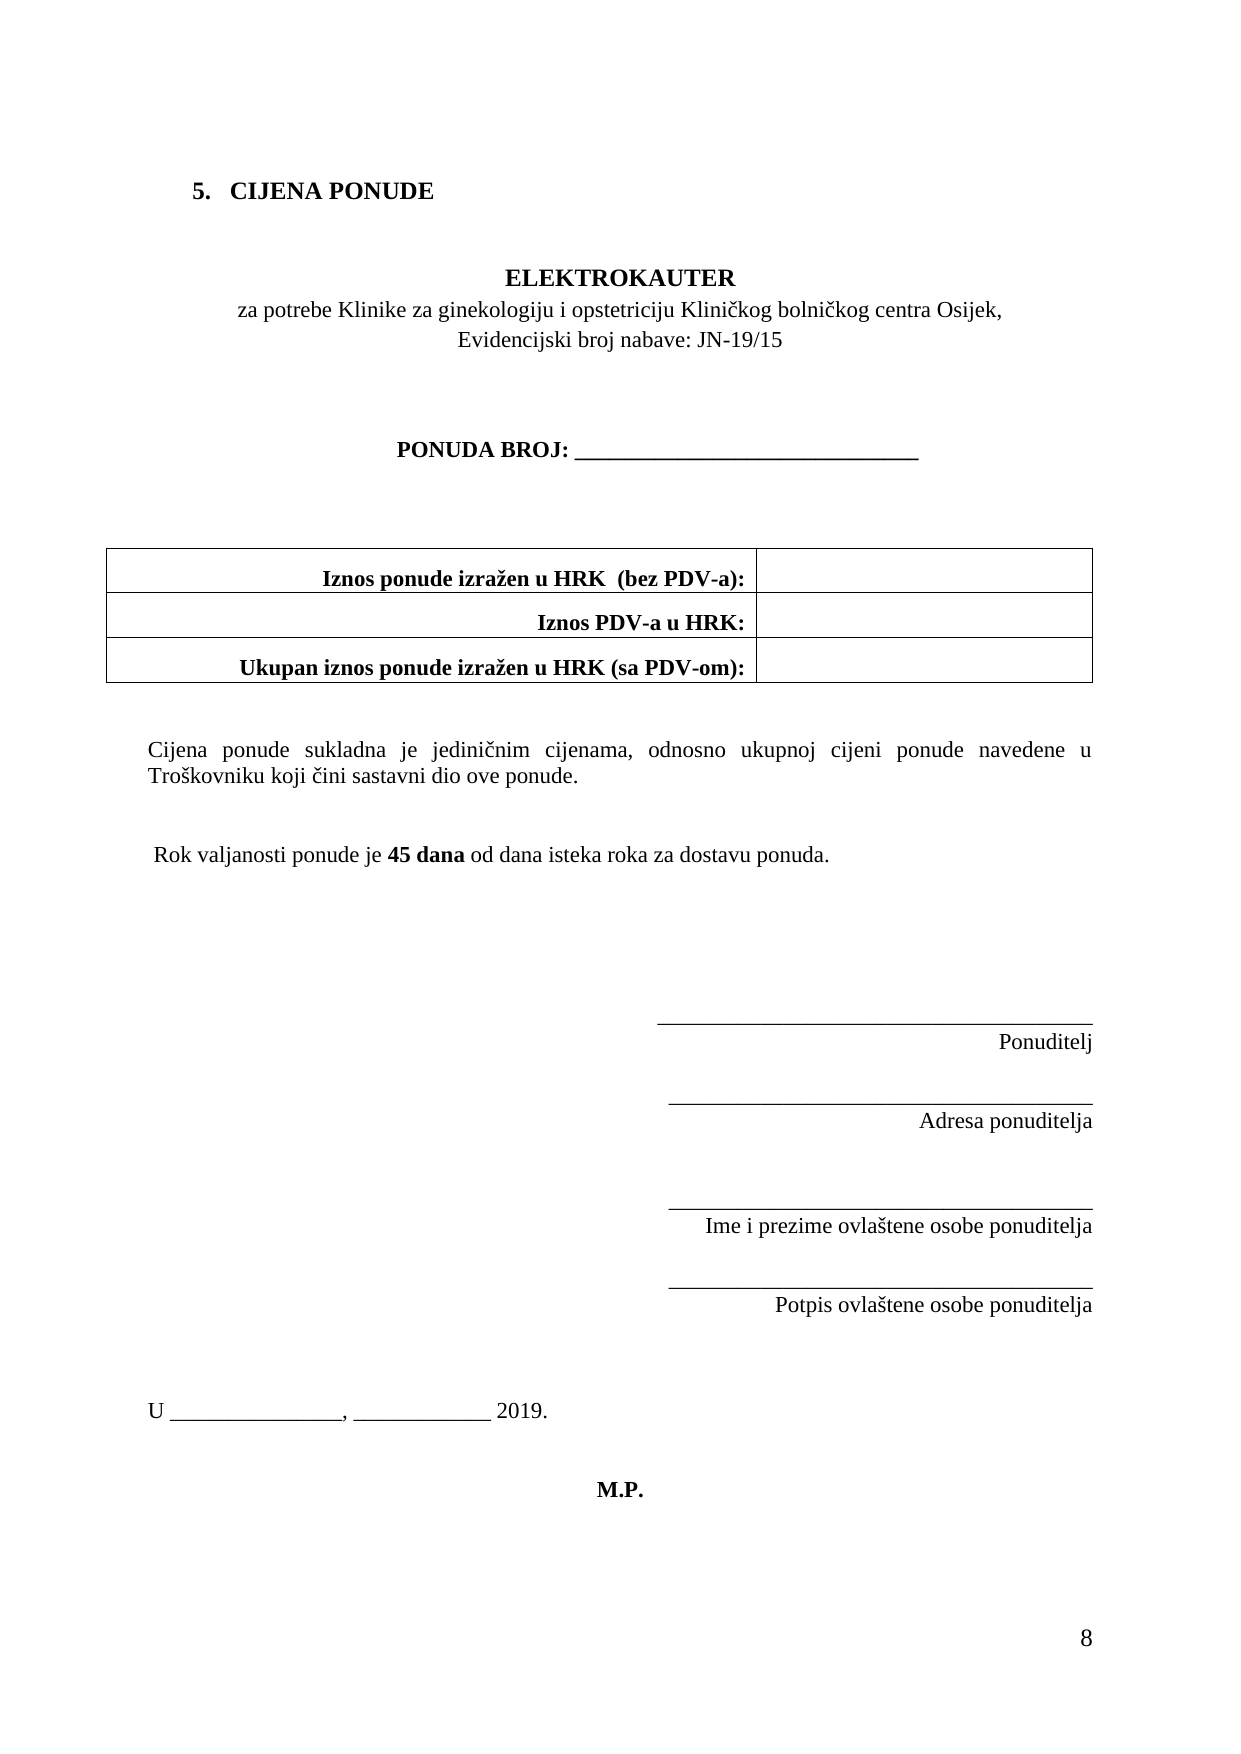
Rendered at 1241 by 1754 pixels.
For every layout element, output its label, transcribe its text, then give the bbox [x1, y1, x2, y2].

text _____________________________________ [148, 1186, 1093, 1212]
table_cell [757, 593, 1092, 637]
table_cell Ukupan iznos ponude izražen u HRK (sa PDV-om): [107, 638, 756, 682]
text Adresa ponuditelja [148, 1107, 1093, 1133]
text M.P. [148, 1476, 1093, 1502]
text ELEKTROKAUTER [148, 263, 1093, 291]
text Evidencijski broj nabave: JN-19/15 [148, 326, 1093, 352]
text _____________________________________ [148, 1081, 1093, 1107]
text Ime i prezime ovlaštene osobe ponuditelja [148, 1212, 1093, 1239]
text ______________________________________ [148, 1002, 1093, 1028]
list CIJENA PONUDE [192, 176, 1111, 205]
list PONUDA BROJ: ______________________________ [223, 436, 1093, 462]
table_header Iznos ponude izražen u HRK (bez PDV-a): [107, 549, 756, 592]
table_cell [757, 638, 1092, 682]
text za potrebe Klinike za ginekologiju i opstetriciju Kliničkog bolničkog centra Osijek, [148, 296, 1093, 322]
text Cijena ponude sukladna je jediničnim cijenama, odnosno ukupnoj cijeni ponude navedene u Troškovniku koji čini sastavni dio ove ponude. [148, 736, 1093, 788]
text U _______________, ____________ 2019. [148, 1397, 1093, 1423]
text Potpis ovlaštene osobe ponuditelja [148, 1291, 1093, 1318]
text _____________________________________ [148, 1265, 1093, 1291]
text Ponuditelj [148, 1028, 1093, 1054]
table_cell Iznos PDV-a u HRK: [107, 593, 756, 637]
text Rok valjanosti ponude je 45 dana od dana isteka roka za dostavu ponuda. [148, 841, 1093, 867]
table_header [757, 549, 1092, 592]
